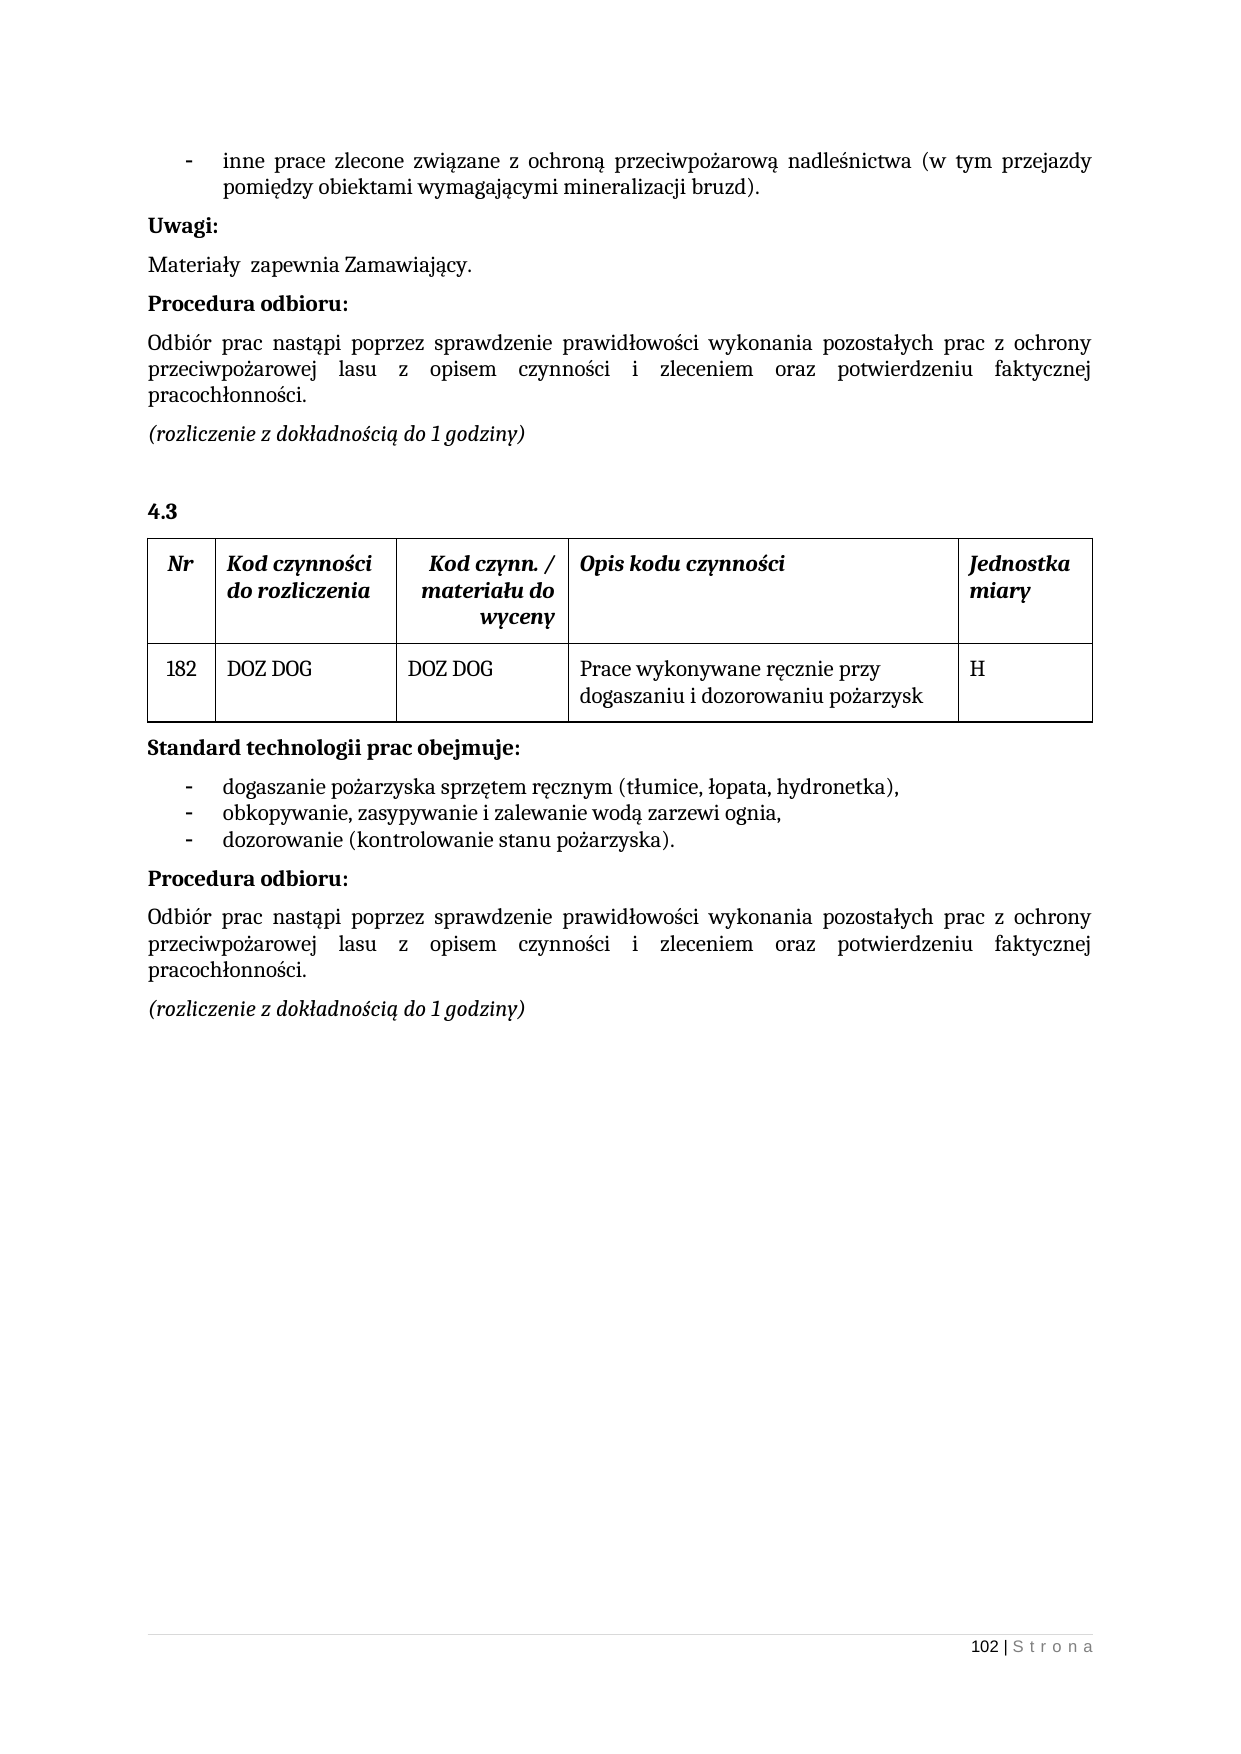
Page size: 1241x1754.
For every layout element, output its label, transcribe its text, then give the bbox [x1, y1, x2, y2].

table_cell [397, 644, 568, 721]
text 4.3 [148, 499, 1093, 525]
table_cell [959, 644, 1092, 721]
list inne prace zlecone związane z ochroną przeciwpożarową nadleśnictwa (w tym przejazdy pomiędzy obiektami wymagającymi mineralizacji bruzd). [185, 148, 1093, 200]
text Procedura odbioru: [148, 291, 1093, 317]
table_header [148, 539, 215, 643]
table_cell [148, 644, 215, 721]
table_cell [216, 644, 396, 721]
text Odbiór prac nastąpi poprzez sprawdzenie prawidłowości wykonania pozostałych prac z ochrony przeciwpożarowej lasu z opisem czynności i zleceniem oraz potwierdzeniu faktycznej pracochłonności. [148, 329, 1093, 408]
text Odbiór prac nastąpi poprzez sprawdzenie prawidłowości wykonania pozostałych prac z ochrony przeciwpożarowej lasu z opisem czynności i zleceniem oraz potwierdzeniu faktycznej pracochłonności. [148, 904, 1093, 983]
text Uwagi: [148, 213, 1093, 239]
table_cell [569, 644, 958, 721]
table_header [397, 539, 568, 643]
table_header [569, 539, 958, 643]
list dogaszanie pożarzyska sprzętem ręcznym (tłumice, łopata, hydronetka), [185, 774, 1093, 800]
text Standard technologii prac obejmuje: [148, 735, 1093, 761]
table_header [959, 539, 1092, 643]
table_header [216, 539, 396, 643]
text Materiały zapewnia Zamawiający. [148, 252, 1093, 278]
text (rozliczenie z dokładnością do 1 godziny) [148, 421, 1093, 447]
text (rozliczenie z dokładnością do 1 godziny) [148, 996, 1093, 1022]
list dozorowanie (kontrolowanie stanu pożarzyska). [185, 826, 1093, 853]
text Procedura odbioru: [148, 865, 1093, 892]
list obkopywanie, zasypywanie i zalewanie wodą zarzewi ognia, [185, 800, 1093, 826]
